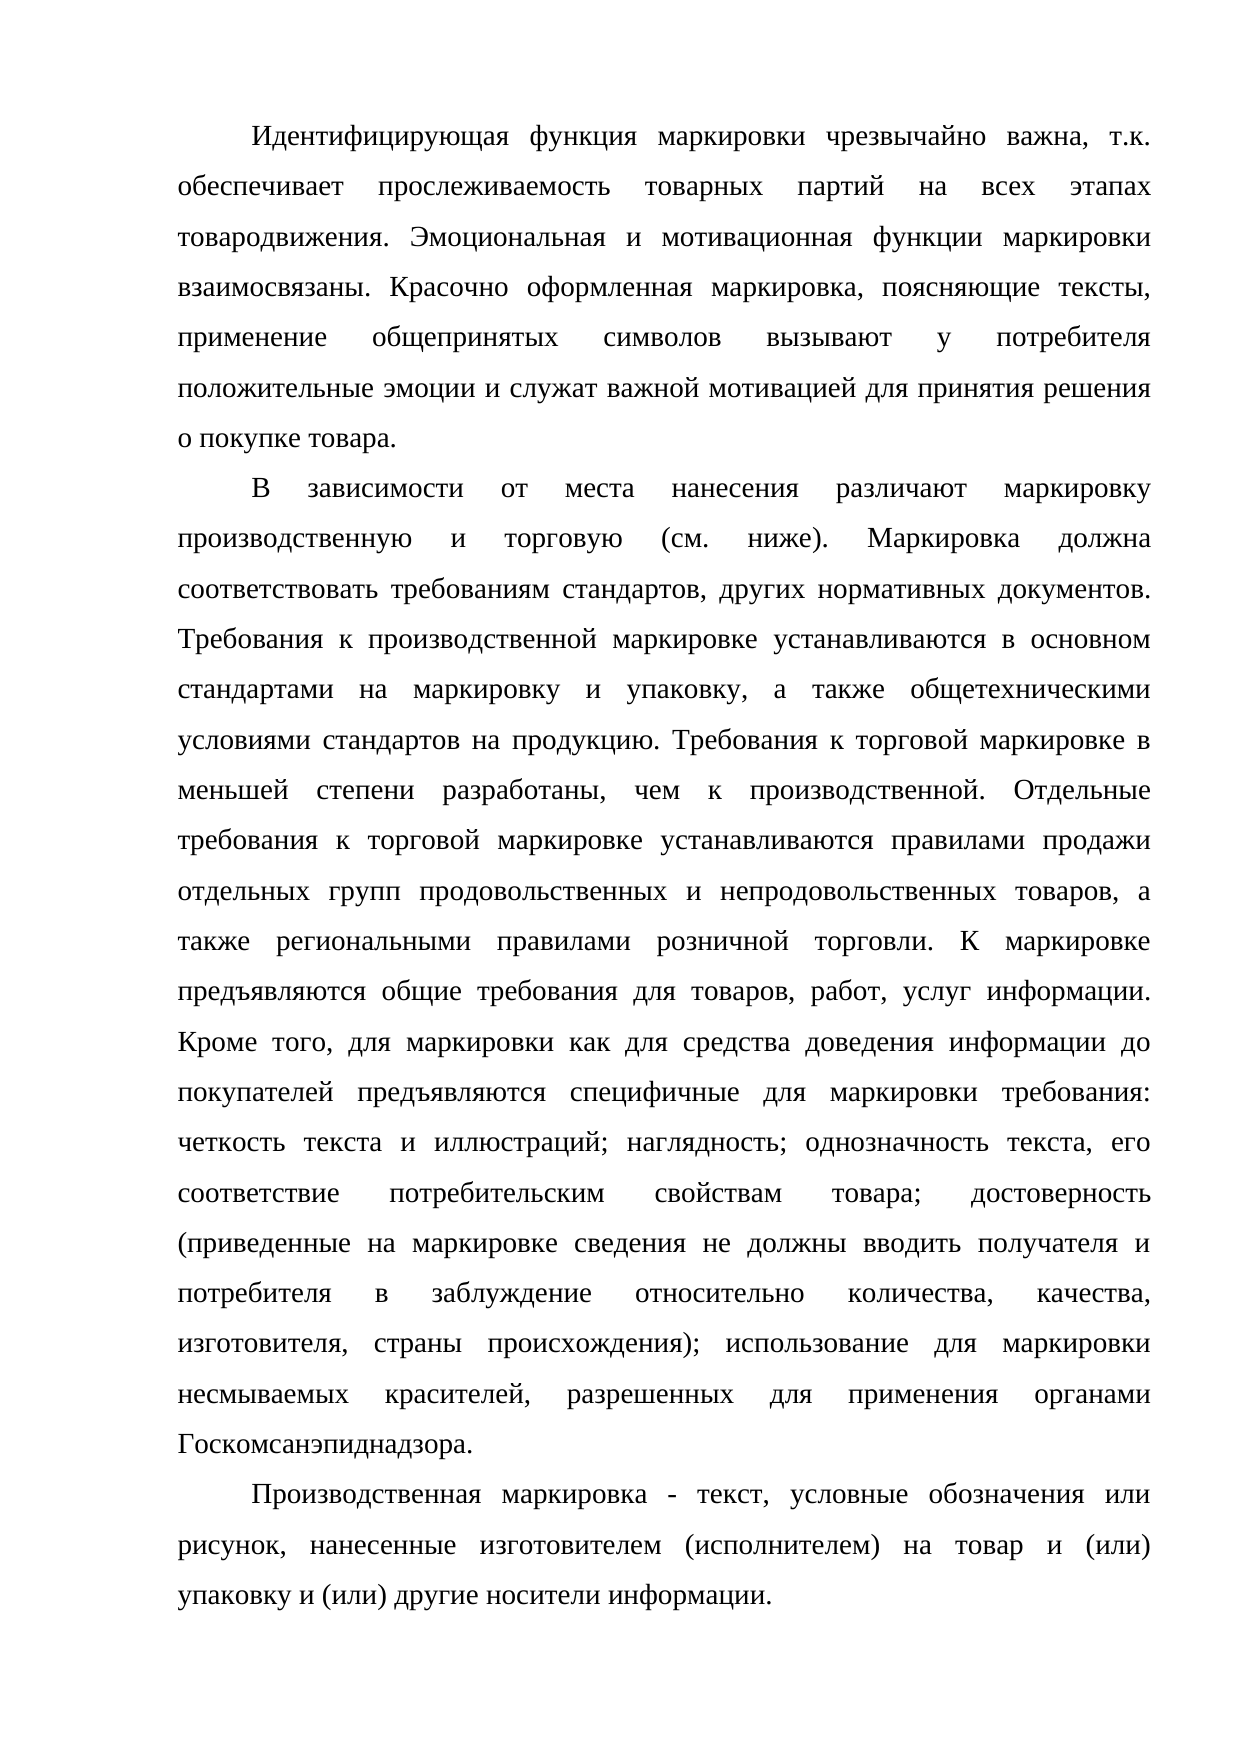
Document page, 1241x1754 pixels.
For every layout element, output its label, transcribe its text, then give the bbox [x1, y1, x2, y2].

text Производственная маркировка - текст, условные обозначения или рисунок, нанесенные изготовителем (исполнителем) на товар и (или) упаковку и (или) другие носители информации. [177, 1477, 1152, 1611]
text Идентифицирующая функция маркировки чрезвычайно важна, т.к. обеспечивает прослеживаемость товарных партий на всех этапах товародвижения. Эмоциональная и мотивационная функции маркировки взаимосвязаны. Красочно оформленная маркировка, поясняющие тексты, применение общепринятых символов вызывают у потребителя положительные эмоции и служат важной мотивацией для принятия решения о покупке товара. [177, 118, 1152, 453]
text В зависимости от места нанесения различают маркировку производственную и торговую (см. ниже). Маркировка должна соответствовать требованиям стандартов, других нормативных документов. Требования к производственной маркировке устанавливаются в основном стандартами на маркировку и упаковку, а также общетехническими условиями стандартов на продукцию. Требования к торговой маркировке в меньшей степени разработаны, чем к производственной. Отдельные требования к торговой маркировке устанавливаются правилами продажи отдельных групп продовольственных и непродовольственных товаров, а также региональными правилами розничной торговли. К маркировке предъявляются общие требования для товаров, работ, услуг информации. Кроме того, для маркировки как для средства доведения информации до покупателей предъявляются специфичные для маркировки требования: четкость текста и иллюстраций; наглядность; однозначность текста, его соответствие потребительским свойствам товара; достоверность (приведенные на маркировке сведения не должны вводить получателя и потребителя в заблуждение относительно количества, качества, изготовителя, страны происхождения); использование для маркировки несмываемых красителей, разрешенных для применения органами Госкомсанэпиднадзора. [177, 470, 1152, 1460]
